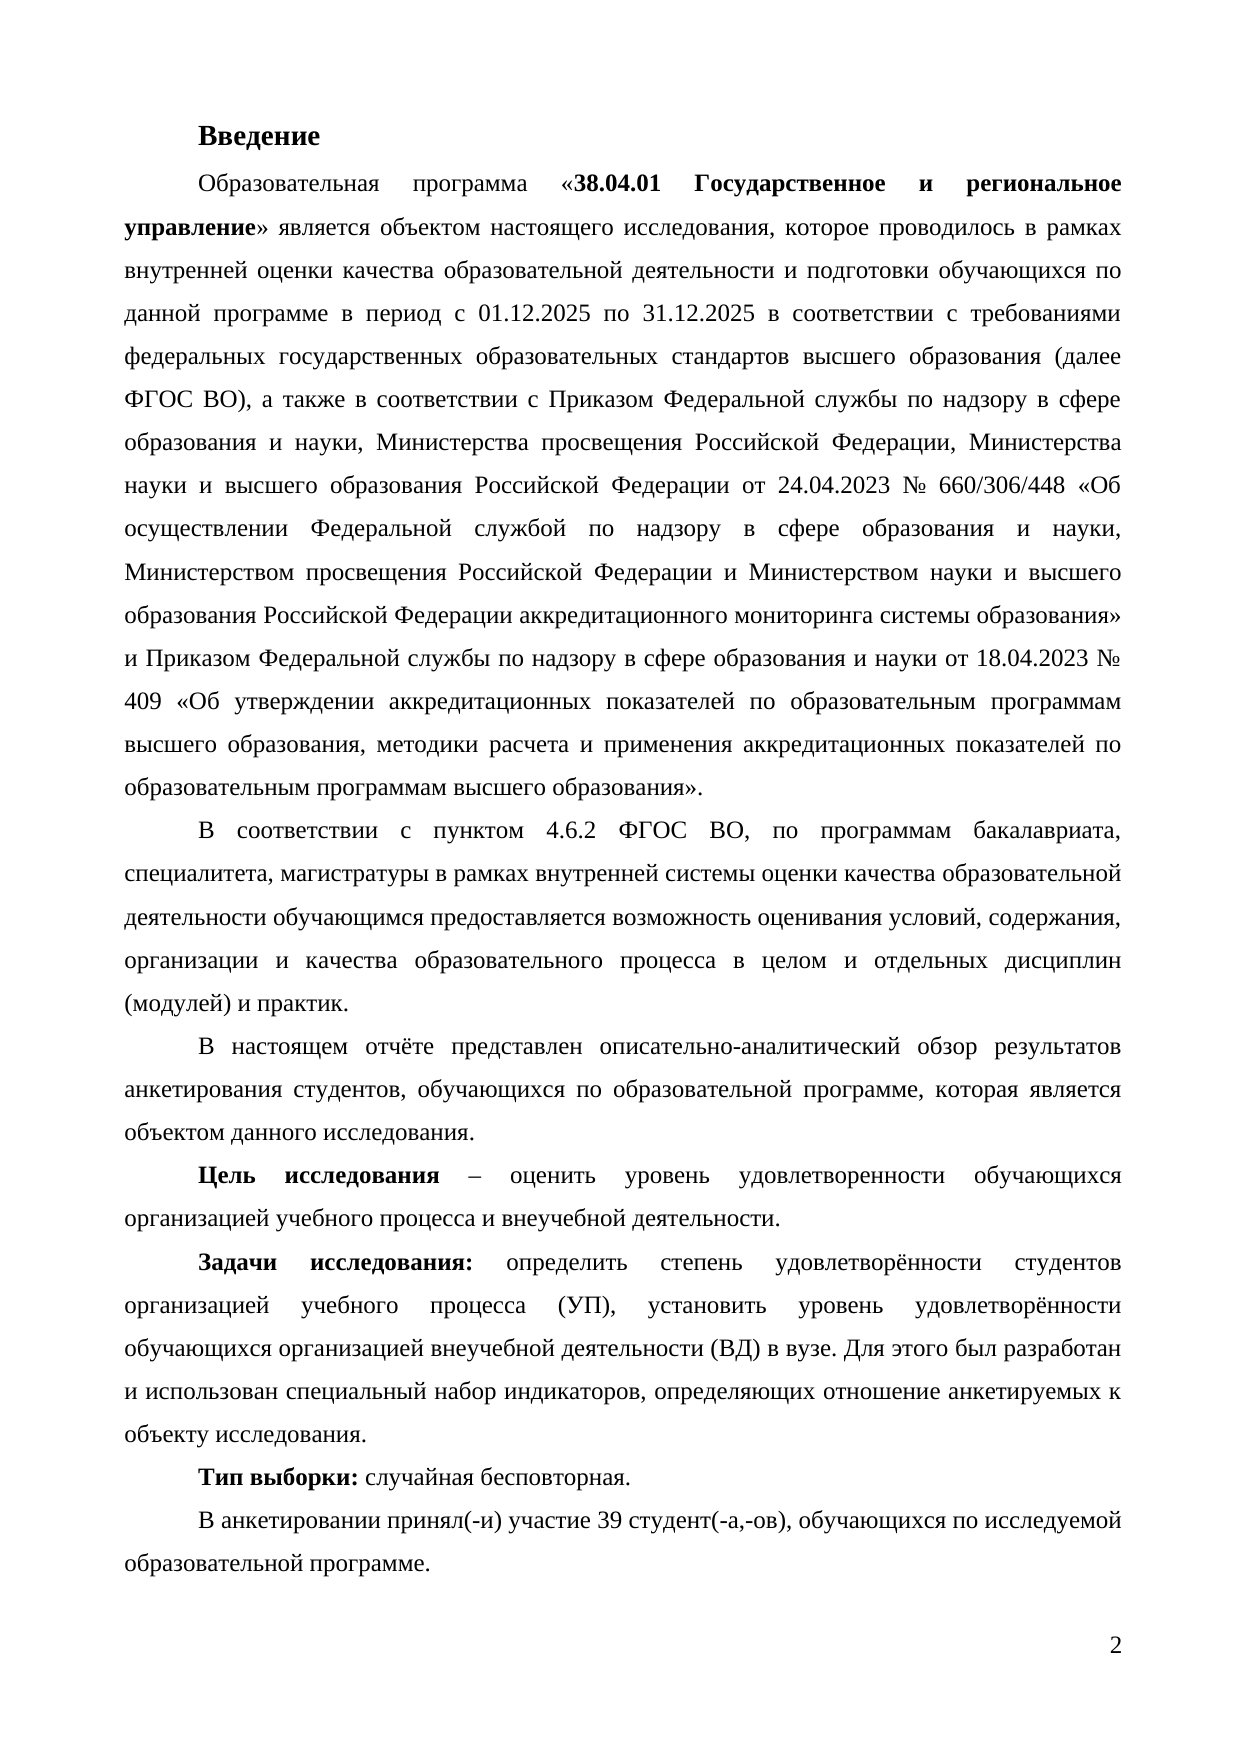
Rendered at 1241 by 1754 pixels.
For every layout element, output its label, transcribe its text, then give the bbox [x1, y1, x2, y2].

text В соответствии с пунктом 4.6.2 ФГОС ВО, по программам бакалавриата, специалитета, магистратуры в рамках внутренней системы оценки качества образовательной деятельности обучающимся предоставляется возможность оценивания условий, содержания, организации и качества образовательного процесса в целом и отдельных дисциплин (модулей) и практик. [124, 815, 1122, 1017]
text Тип выборки: случайная бесповторная. [124, 1462, 1122, 1491]
text Задачи исследования: определить степень удовлетворённости студентов организацией учебного процесса (УП), установить уровень удовлетворённости обучающихся организацией внеучебной деятельности (ВД) в вузе. Для этого был разработан и использован специальный набор индикаторов, определяющих отношение анкетируемых к объекту исследования. [124, 1247, 1122, 1448]
text В анкетировании принял(-и) участие 39 студент(-а,-ов), обучающихся по исследуемой образовательной программе. [124, 1505, 1122, 1577]
text В настоящем отчёте представлен описательно-аналитический обзор результатов анкетирования студентов, обучающихся по образовательной программе, которая является объектом данного исследования. [124, 1031, 1122, 1146]
text Введение [124, 118, 1122, 152]
text Образовательная программа «38.04.01 Государственное и региональное управление» является объектом настоящего исследования, которое проводилось в рамках внутренней оценки качества образовательной деятельности и подготовки обучающихся по данной программе в период с 01.12.2025 по 31.12.2025 в соответствии с требованиями федеральных государственных образовательных стандартов высшего образования (далее ФГОС ВО), а также в соответствии с Приказом Федеральной службы по надзору в сфере образования и науки, Министерства просвещения Российской Федерации, Министерства науки и высшего образования Российской Федерации от 24.04.2023 № 660/306/448 «Об осуществлении Федеральной службой по надзору в сфере образования и науки, Министерством просвещения Российской Федерации и Министерством науки и высшего образования Российской Федерации аккредитационного мониторинга системы образования» и Приказом Федеральной службы по надзору в сфере образования и науки от 18.04.2023 № 409 «Об утверждении аккредитационных показателей по образовательным программам высшего образования, методики расчета и применения аккредитационных показателей по образовательным программам высшего образования». [124, 168, 1122, 801]
text Цель исследования – оценить уровень удовлетворенности обучающихся организацией учебного процесса и внеучебной деятельности. [124, 1160, 1122, 1232]
